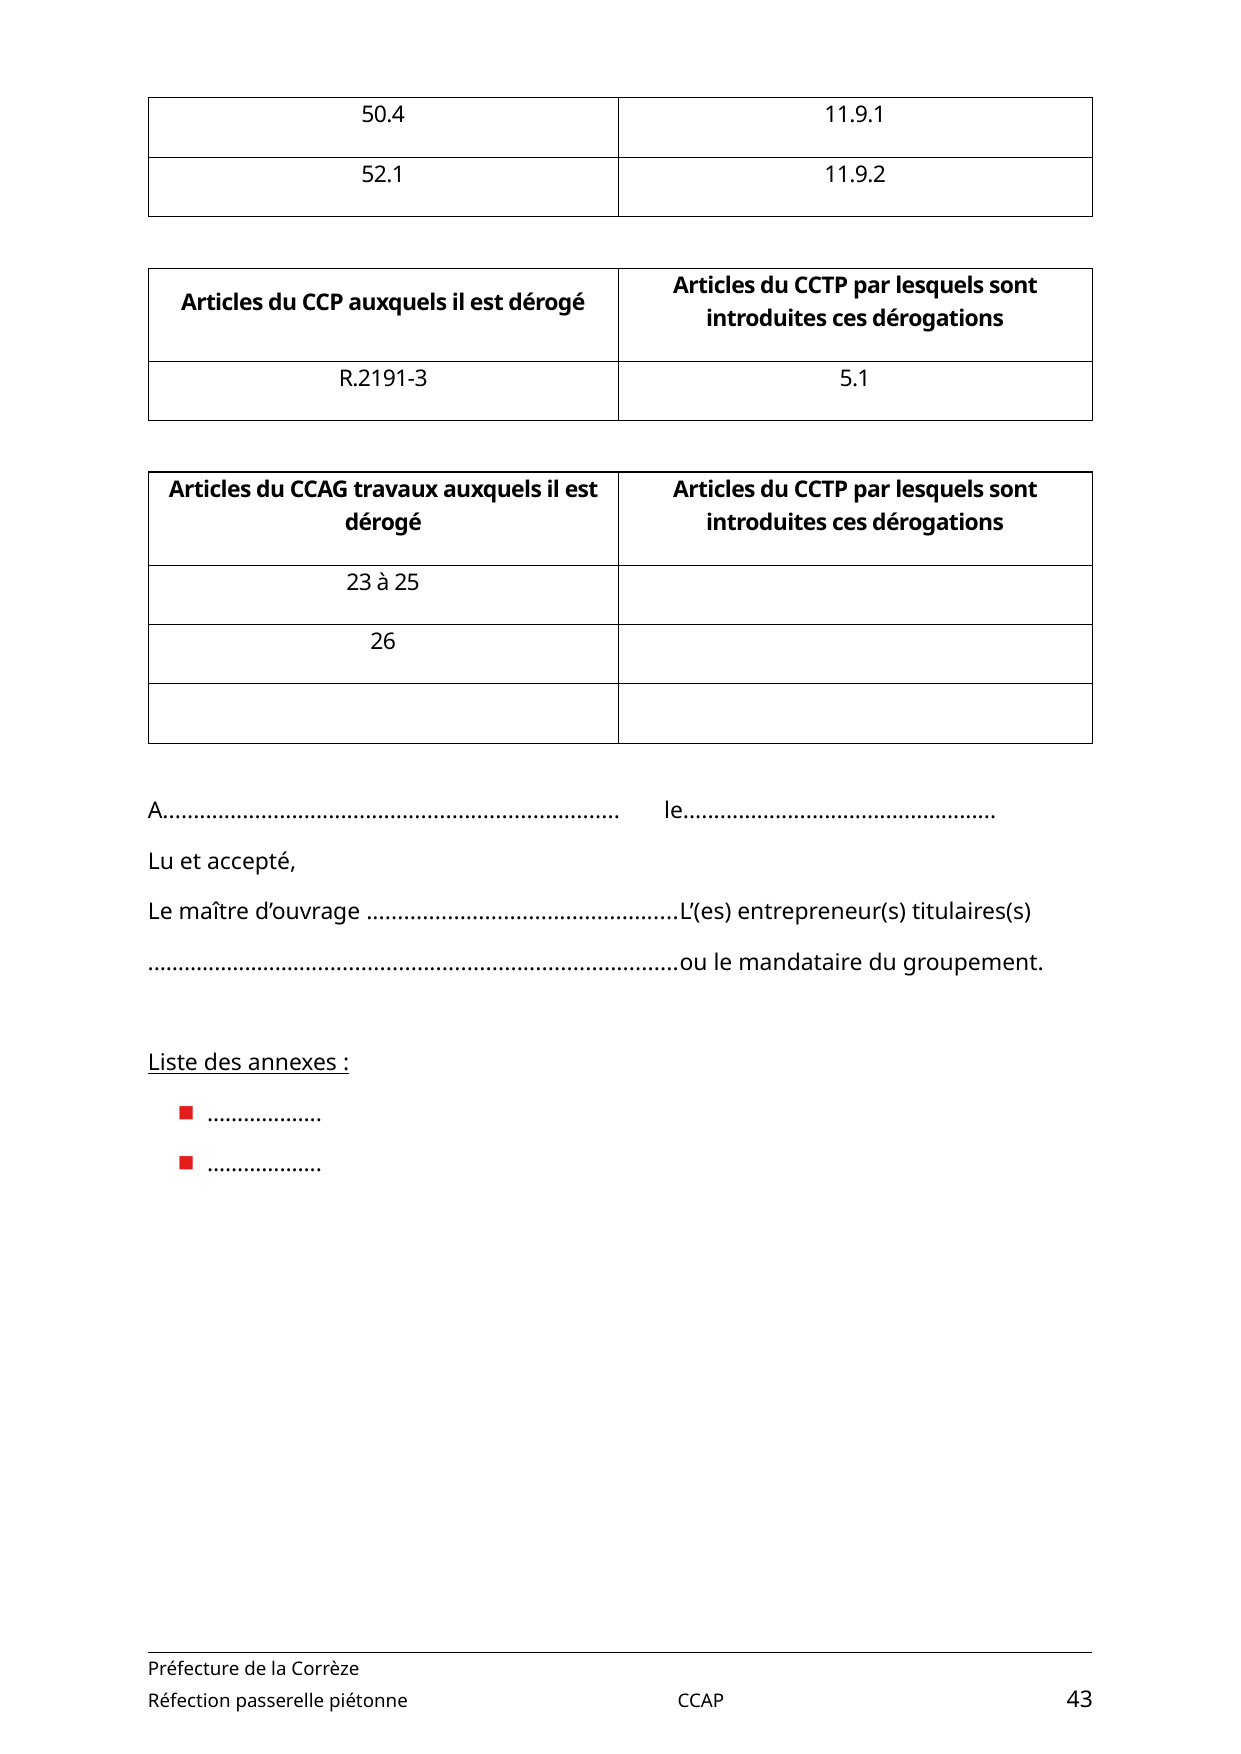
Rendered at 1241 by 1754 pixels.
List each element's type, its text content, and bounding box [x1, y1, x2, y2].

table_cell 26 [149, 625, 618, 683]
table_cell 23 à 25 [149, 566, 618, 624]
list ………………. [177, 1097, 1092, 1128]
text A.......................................... le................................................... [148, 794, 1092, 825]
table_header Articles du CCAG travaux auxquels il est dérogé [149, 473, 618, 564]
text Liste des annexes : [148, 1046, 1092, 1077]
table_header Articles du CCP auxquels il est dérogé [149, 269, 618, 361]
table_cell R.2191-3 [149, 362, 618, 420]
table_cell [149, 684, 618, 743]
table_cell 50.4 [149, 98, 618, 157]
text Le maître d’ouvrage L’(es) entrepreneur(s) titulaires(s) [148, 895, 1092, 926]
table_header Articles du CCTP par lesquels sont introduites ces dérogations [619, 269, 1092, 361]
table_cell [619, 625, 1092, 683]
table_cell 11.9.1 [619, 98, 1092, 157]
table_header Articles du CCTP par lesquels sont introduites ces dérogations [619, 473, 1092, 564]
table_cell 5.1 [619, 362, 1092, 420]
text Lu et accepté, [148, 844, 1092, 876]
text ou le mandataire du groupement. [148, 945, 1092, 977]
table_cell [619, 684, 1092, 743]
list ………………. [177, 1147, 1092, 1178]
table_cell [619, 566, 1092, 624]
table_cell 11.9.2 [619, 158, 1092, 216]
table_cell 52.1 [149, 158, 618, 216]
